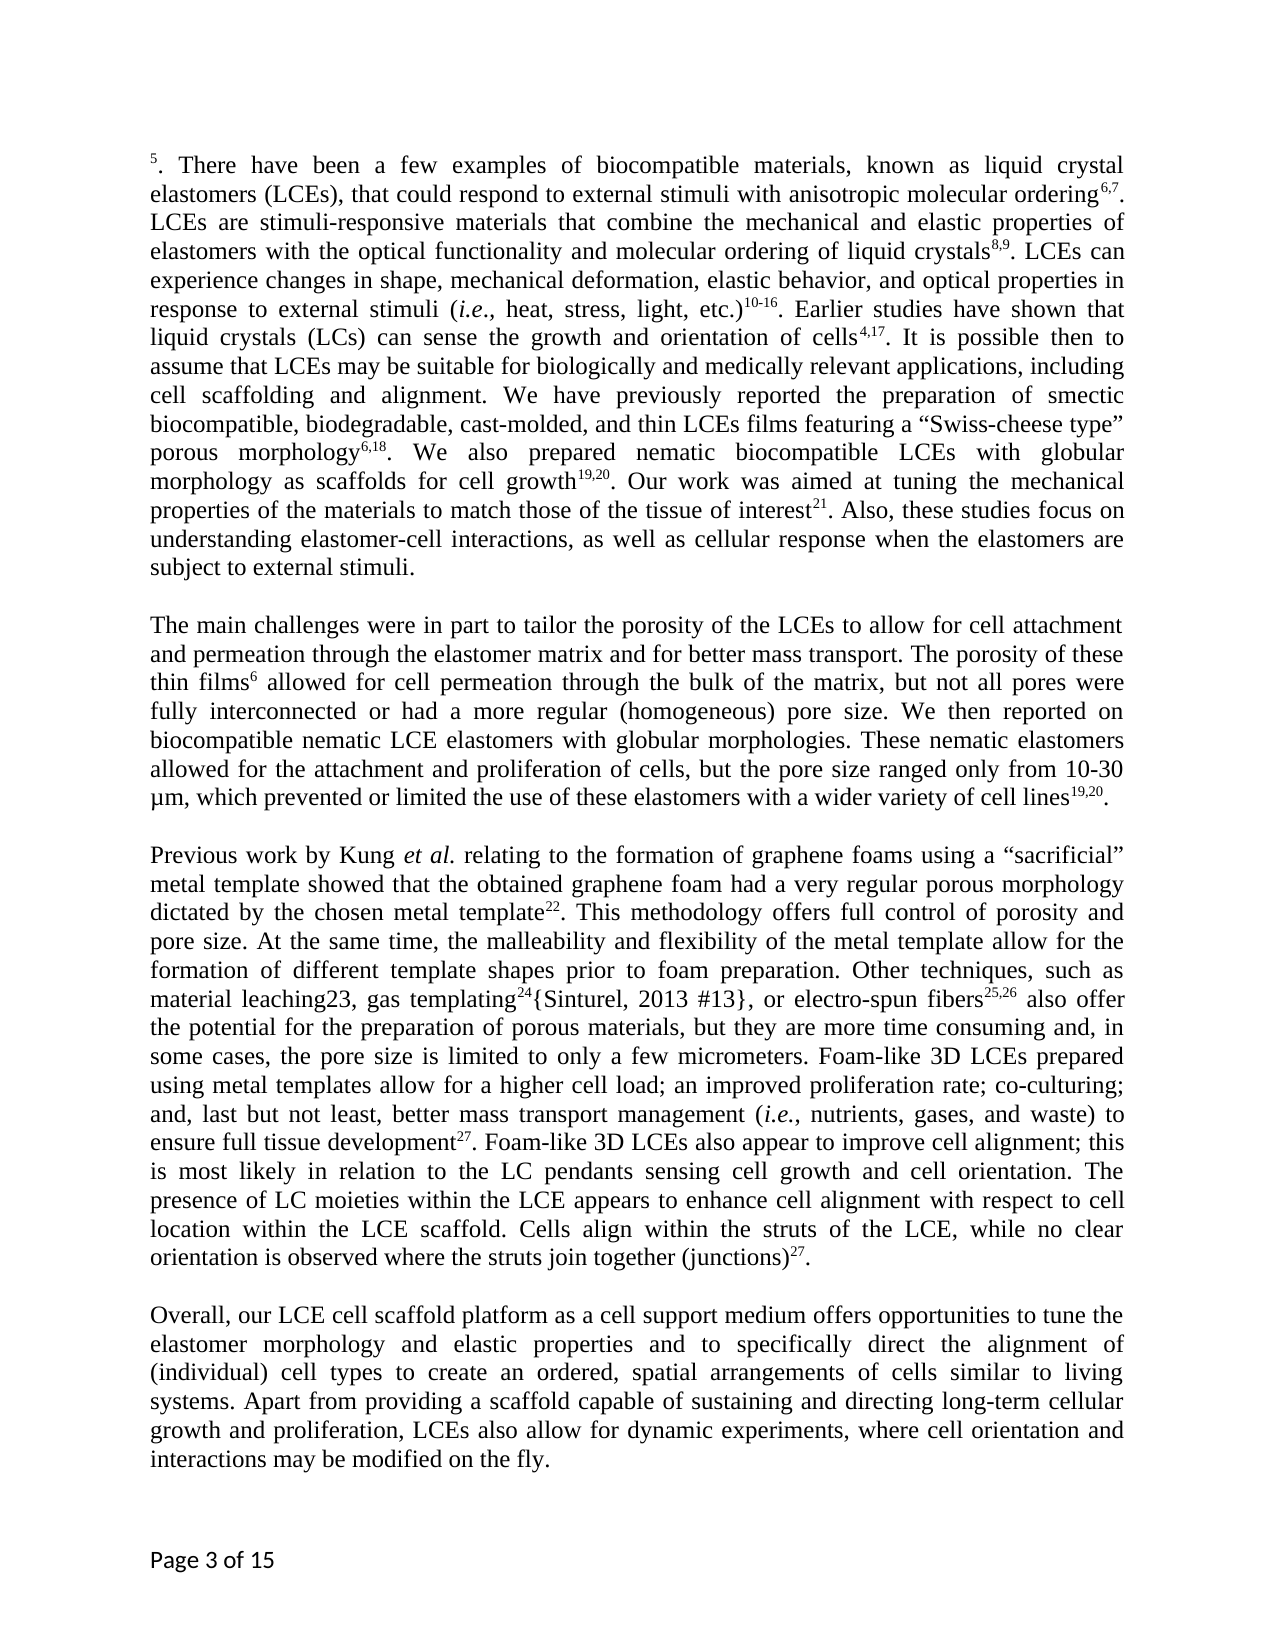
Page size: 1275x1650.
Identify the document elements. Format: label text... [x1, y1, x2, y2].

text The main challenges were in part to tailor the porosity of the LCEs to allow for cell attachment and permeation through the elastomer matrix and for better mass transport. The porosity of these thin films6 allowed for cell permeation through the bulk of the matrix, but not all pores were fully interconnected or had a more regular (homogeneous) pore size. We then reported on biocompatible nematic LCE elastomers with globular morphologies. These nematic elastomers allowed for the attachment and proliferation of cells, but the pore size ranged only from 10-30 µm, which prevented or limited the use of these elastomers with a wider variety of cell lines19,20. [150, 610, 1125, 811]
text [150, 150, 1125, 581]
text Previous work by Kung et al. relating to the formation of graphene foams using a “sacrificial” metal template showed that the obtained graphene foam had a very regular porous morphology dictated by the chosen metal template22. This methodology offers full control of porosity and pore size. At the same time, the malleability and flexibility of the metal template allow for the formation of different template shapes prior to foam preparation. Other techniques, such as material leaching23, gas templating24{Sinturel, 2013 #13}, or electro-spun fibers25,26 also offer the potential for the preparation of porous materials, but they are more time consuming and, in some cases, the pore size is limited to only a few micrometers. Foam-like 3D LCEs prepared using metal templates allow for a higher cell load; an improved proliferation rate; co-culturing; and, last but not least, better mass transport management (i.e., nutrients, gases, and waste) to ensure full tissue development27. Foam-like 3D LCEs also appear to improve cell alignment; this is most likely in relation to the LC pendants sensing cell growth and cell orientation. The presence of LC moieties within the LCE appears to enhance cell alignment with respect to cell location within the LCE scaffold. Cells align within the struts of the LCE, while no clear orientation is observed where the struts join together (junctions)27. [150, 840, 1125, 1271]
text Overall, our LCE cell scaffold platform as a cell support medium offers opportunities to tune the elastomer morphology and elastic properties and to specifically direct the alignment of (individual) cell types to create an ordered, spatial arrangements of cells similar to living systems. Apart from providing a scaffold capable of sustaining and directing long-term cellular growth and proliferation, LCEs also allow for dynamic experiments, where cell orientation and interactions may be modified on the fly. [150, 1300, 1125, 1472]
